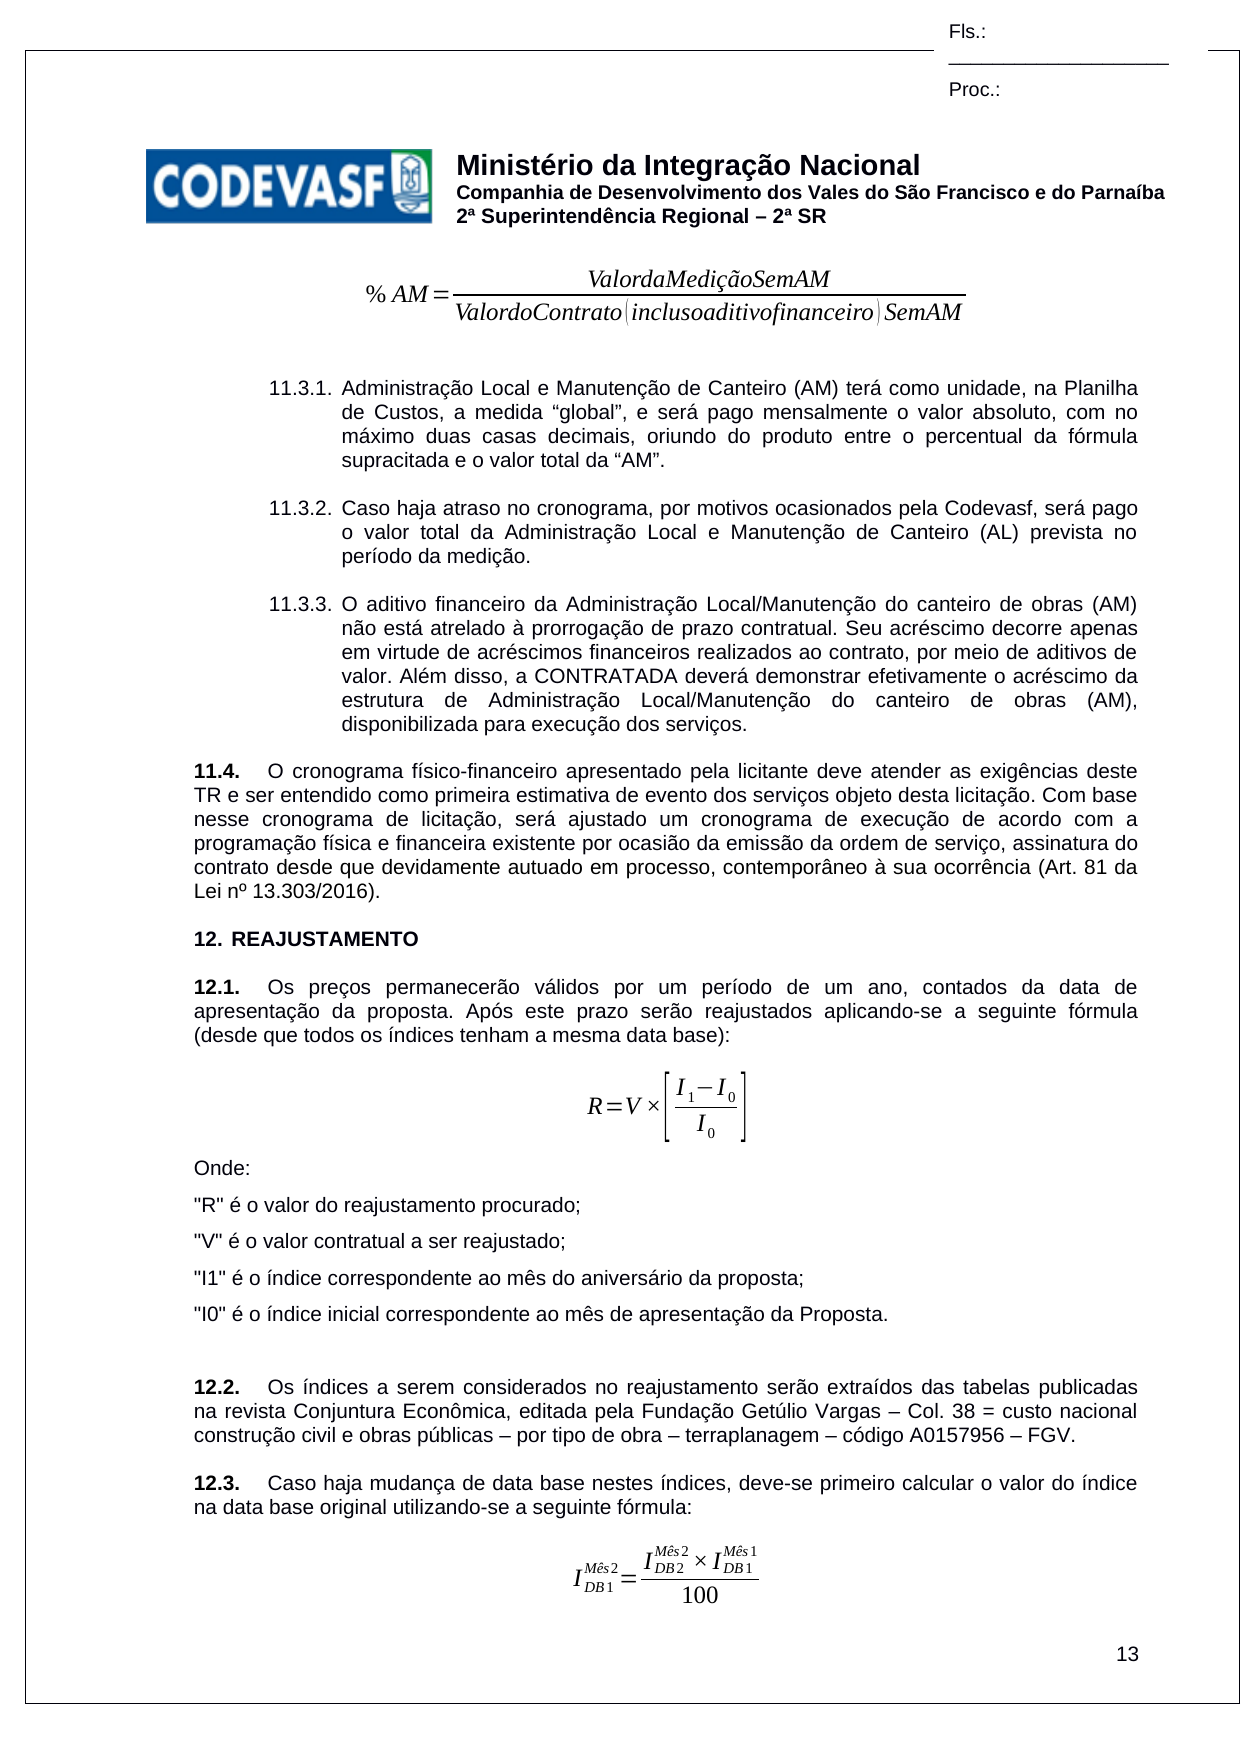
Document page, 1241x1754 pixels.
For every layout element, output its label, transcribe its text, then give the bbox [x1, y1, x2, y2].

subtitle Caso haja mudança de data base nestes índices, deve-se primeiro calcular o valor do índice na data base original utilizando-se a seguinte fórmula: [194, 1471, 1139, 1519]
subtitle Caso haja atraso no cronograma, por motivos ocasionados pela Codevasf, será pago o valor total da Administração Local e Manutenção de Canteiro (AL) prevista no período da medição. [269, 496, 1139, 568]
picture [146, 149, 434, 226]
text "V" é o valor contratual a ser reajustado; [194, 1229, 1139, 1253]
subtitle REAJUSTAMENTO [194, 927, 1139, 951]
text "I0" é o índice inicial correspondente ao mês de apresentação da Proposta. [194, 1302, 1139, 1326]
text "R" é o valor do reajustamento procurado; [194, 1193, 1139, 1217]
subtitle Administração Local e Manutenção de Canteiro (AM) terá como unidade, na Planilha de Custos, a medida “global”, e será pago mensalmente o valor absoluto, com no máximo duas casas decimais, oriundo do produto entre o percentual da fórmula supracitada e o valor total da “AM”. [269, 376, 1139, 472]
subtitle O aditivo financeiro da Administração Local/Manutenção do canteiro de obras (AM) não está atrelado à prorrogação de prazo contratual. Seu acréscimo decorre apenas em virtude de acréscimos financeiros realizados ao contrato, por meio de aditivos de valor. Além disso, a CONTRATADA deverá demonstrar efetivamente o acréscimo da estrutura de Administração Local/Manutenção do canteiro de obras (AM), disponibilizada para execução dos serviços. [269, 592, 1139, 735]
text Onde: [194, 1156, 1139, 1180]
text "I1" é o índice correspondente ao mês do aniversário da proposta; [194, 1266, 1139, 1289]
subtitle Os índices a serem considerados no reajustamento serão extraídos das tabelas publicadas na revista Conjuntura Econômica, editada pela Fundação Getúlio Vargas – Col. 38 = custo nacional construção civil e obras públicas – por tipo de obra – terraplanagem – código A0157956 – FGV. [194, 1375, 1139, 1447]
subtitle Os preços permanecerão válidos por um período de um ano, contados da data de apresentação da proposta. Após este prazo serão reajustados aplicando-se a seguinte fórmula (desde que todos os índices tenham a mesma data base): [194, 975, 1139, 1047]
subtitle O cronograma físico-financeiro apresentado pela licitante deve atender as exigências deste TR e ser entendido como primeira estimativa de evento dos serviços objeto desta licitação. Com base nesse cronograma de licitação, será ajustado um cronograma de execução de acordo com a programação física e financeira existente por ocasião da emissão da ordem de serviço, assinatura do contrato desde que devidamente autuado em processo, contemporâneo à sua ocorrência (Art. 81 da Lei nº 13.303/2016). [194, 759, 1139, 903]
